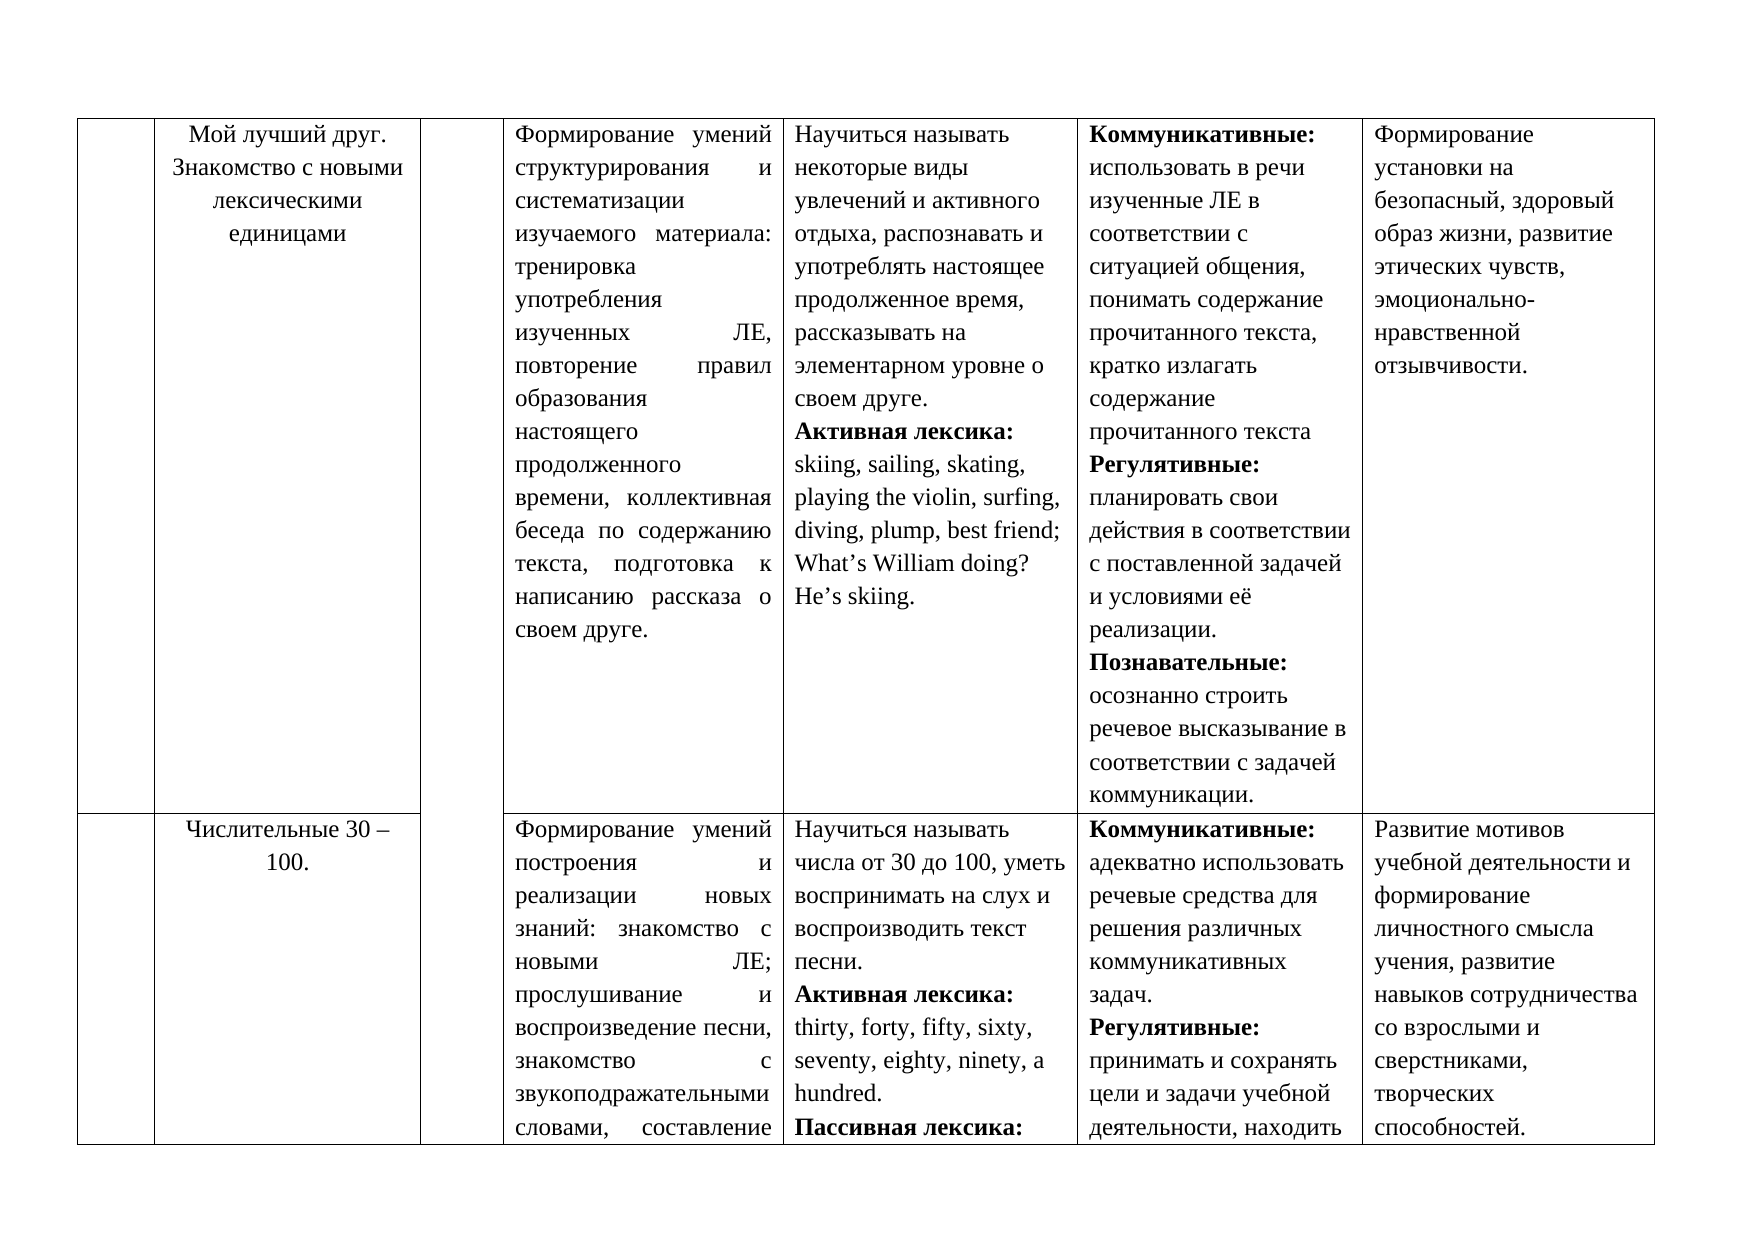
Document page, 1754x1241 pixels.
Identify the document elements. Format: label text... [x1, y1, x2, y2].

table_cell Коммуникативные: использовать в речи изученные ЛЕ в соответствии с ситуацией общения, понимать содержание прочитанного текста, кратко излагать содержание прочитанного текста Регулятивные: планировать свои действия в соответствии с поставленной задачей и условиями её реализации. Познавательные: осознанно строить речевое высказывание в соответствии с задачей коммуникации. [1078, 119, 1362, 813]
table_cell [504, 814, 783, 1144]
table_cell Формирование умений структурирования и систематизации изучаемого материала: тренировка употребления изученных ЛЕ, повторение правил образования настоящего продолженного времени, коллективная беседа по содержанию текста, подготовка к написанию рассказа о своем друге. [504, 119, 783, 813]
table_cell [784, 814, 1077, 1144]
table_cell [78, 814, 154, 1144]
table_cell Формирование установки на безопасный, здоровый образ жизни, развитие этических чувств, эмоционально-нравственной отзывчивости. [1363, 119, 1654, 813]
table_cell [1078, 814, 1362, 1144]
table_cell Мой лучший друг. Знакомство с новыми лексическими единицами [155, 119, 420, 813]
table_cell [155, 814, 420, 1144]
table_cell [78, 119, 154, 813]
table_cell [1363, 814, 1654, 1144]
table_cell Научиться называть некоторые виды увлечений и активного отдыха, распознавать и употреблять настоящее продолженное время, рассказывать на элементарном уровне о своем друге. Активная лексика: skiing, sailing, skating, playing the violin, surfing, diving, plump, best friend; What’s William doing? He’s skiing. [784, 119, 1077, 813]
